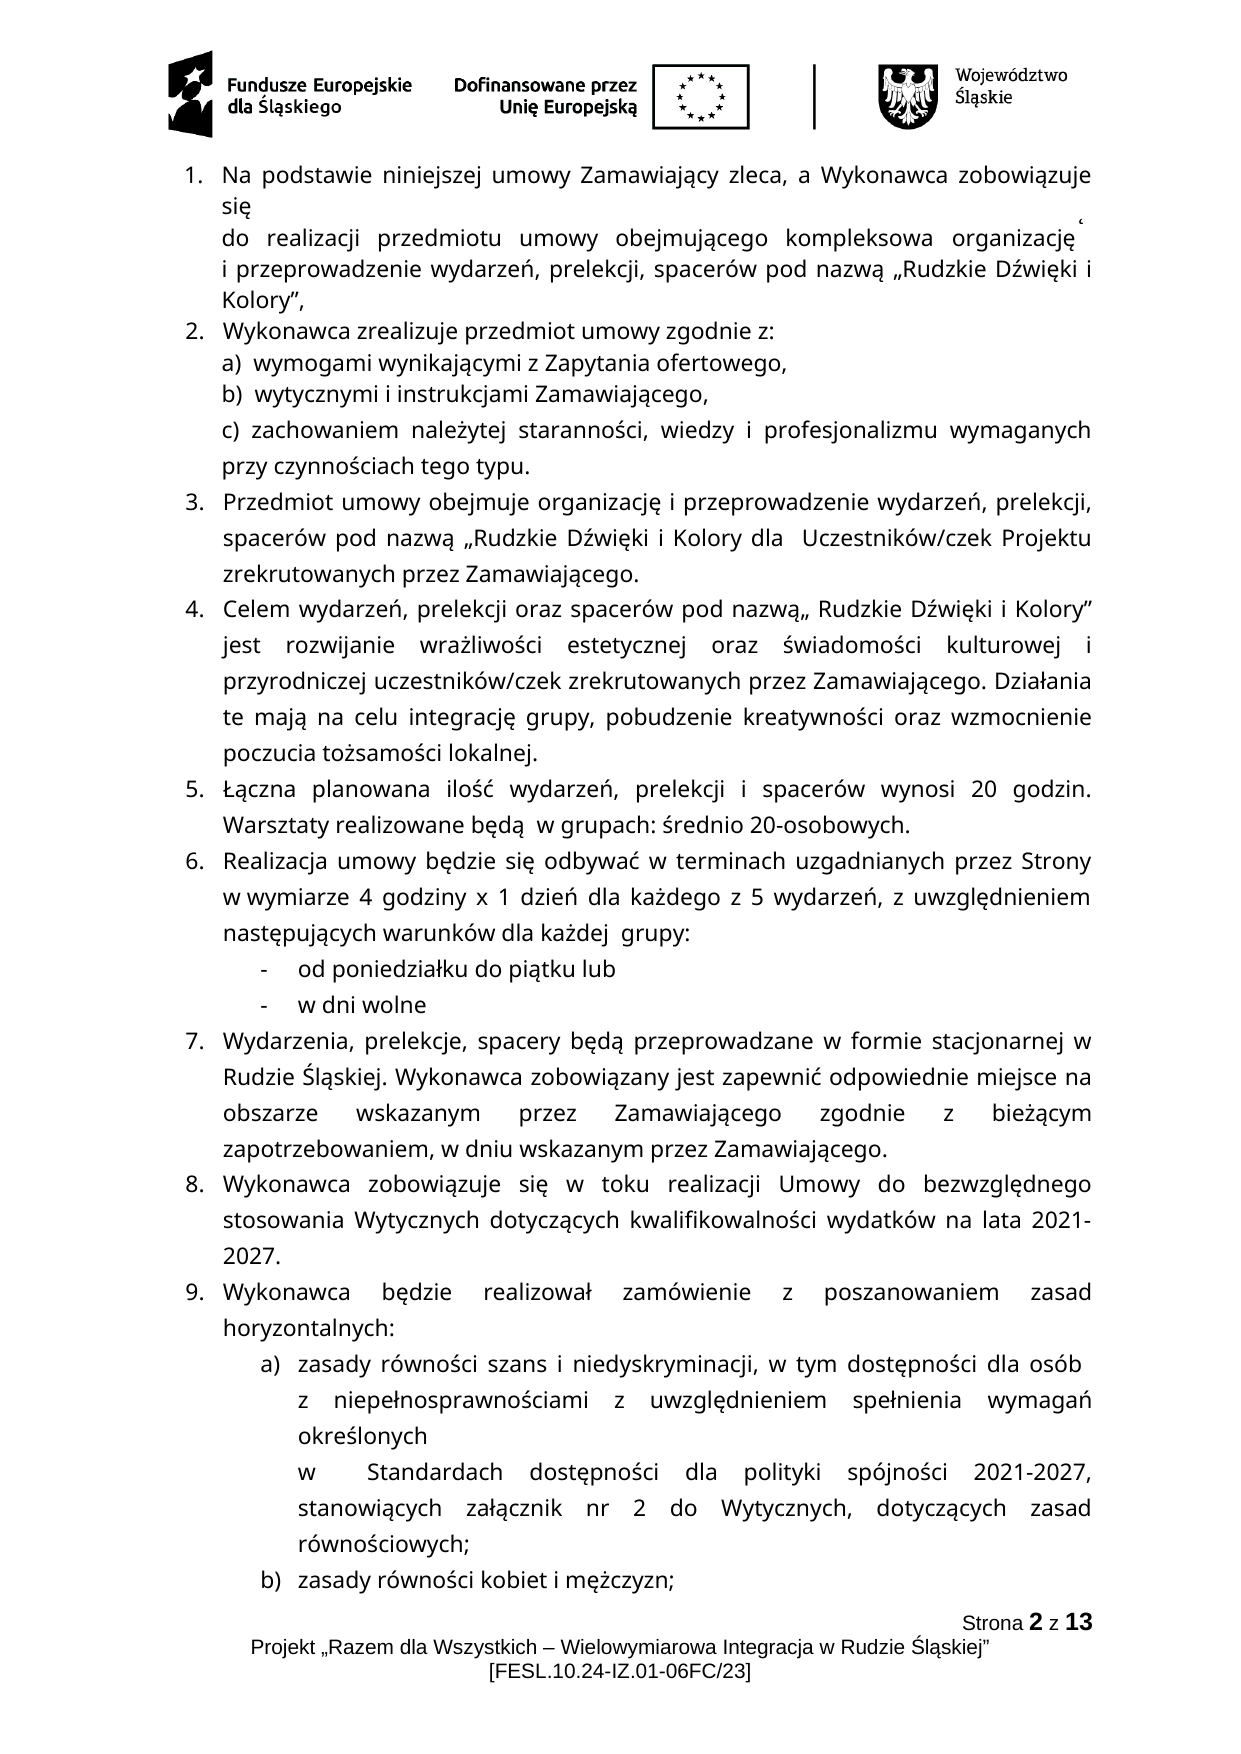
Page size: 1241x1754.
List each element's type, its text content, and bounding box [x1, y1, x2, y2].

list Wykonawca zrealizuje przedmiot umowy zgodnie z: [185, 315, 1093, 347]
list zasady równości kobiet i mężczyzn; [260, 1564, 1093, 1595]
text a) wymogami wynikającymi z Zapytania ofertowego, [221, 347, 1093, 378]
list Realizacja umowy będzie się odbywać w terminach uzgadnianych przez Strony w wymiarze 4 godziny x 1 dzień dla każdego z 5 wydarzeń, z uwzględnieniem następujących warunków dla każdej grupy: [185, 845, 1093, 948]
list Przedmiot umowy obejmuje organizację i przeprowadzenie wydarzeń, prelekcji, spacerów pod nazwą „Rudzkie Dźwięki i Kolory dla Uczestników/czek Projektu zrekrutowanych przez Zamawiającego. [185, 486, 1093, 589]
list Celem wydarzeń, prelekcji oraz spacerów pod nazwą„ Rudzkie Dźwięki i Kolory” jest rozwijanie wrażliwości estetycznej oraz świadomości kulturowej i przyrodniczej uczestników/czek zrekrutowanych przez Zamawiającego. Działania te mają na celu integrację grupy, pobudzenie kreatywności oraz wzmocnienie poczucia tożsamości lokalnej. [185, 593, 1093, 768]
list Wydarzenia, prelekcje, spacery będą przeprowadzane w formie stacjonarnej w Rudzie Śląskiej. Wykonawca zobowiązany jest zapewnić odpowiednie miejsce na obszarze wskazanym przez Zamawiającego zgodnie z bieżącym zapotrzebowaniem, w dniu wskazanym przez Zamawiającego. [185, 1025, 1093, 1164]
list Wykonawca zobowiązuje się w toku realizacji Umowy do bezwzględnego stosowania Wytycznych dotyczących kwalifikowalności wydatków na lata 2021-2027. [185, 1168, 1093, 1272]
list od poniedziałku do piątku lub [260, 953, 1093, 984]
text c) zachowaniem należytej staranności, wiedzy i profesjonalizmu wymaganych przy czynnościach tego typu. [221, 414, 1093, 481]
list w dni wolne [260, 989, 1093, 1020]
list Łączna planowana ilość wydarzeń, prelekcji i spacerów wynosi 20 godzin. Warsztaty realizowane będą w grupach: średnio 20-osobowych. [185, 773, 1093, 840]
list Na podstawie niniejszej umowy Zamawiający zleca, a Wykonawca zobowiązuje się̨ do realizacji przedmiotu umowy obejmującego kompleksowa organizację i przeprowadzenie wydarzeń, prelekcji, spacerów pod nazwą „Rudzkie Dźwięki i Kolory”, [184, 159, 1093, 315]
text b) wytycznymi i instrukcjami Zamawiającego, [221, 378, 1093, 409]
list Wykonawca będzie realizował zamówienie z poszanowaniem zasad horyzontalnych: [185, 1276, 1093, 1343]
picture [147, 29, 1088, 159]
list zasady równości szans i niedyskryminacji, w tym dostępności dla osób z niepełnosprawnościami z uwzględnieniem spełnienia wymagań określonych w Standardach dostępności dla polityki spójności 2021-2027, stanowiących załącznik nr 2 do Wytycznych, dotyczących zasad równościowych; [260, 1348, 1093, 1559]
